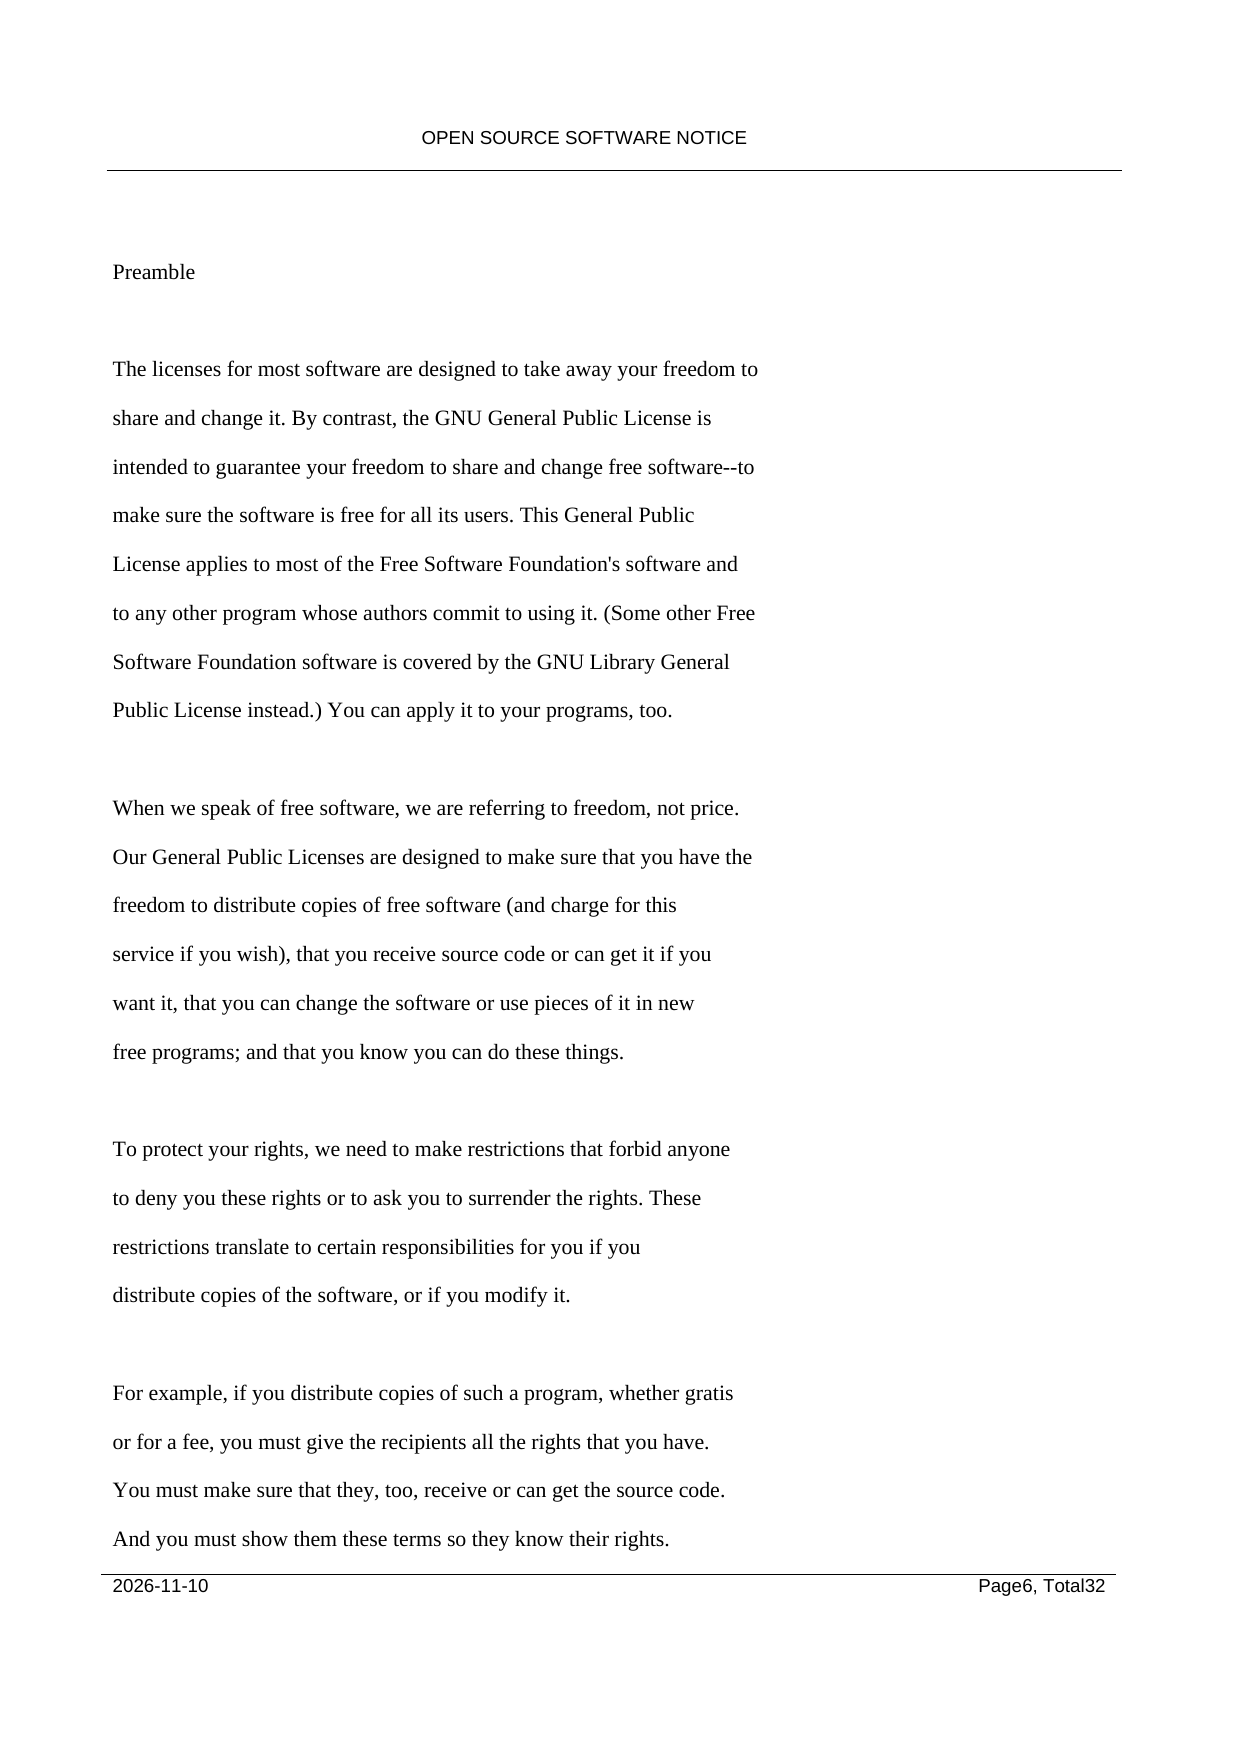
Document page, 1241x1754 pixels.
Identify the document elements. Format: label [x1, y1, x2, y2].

text [112, 206, 1128, 1555]
